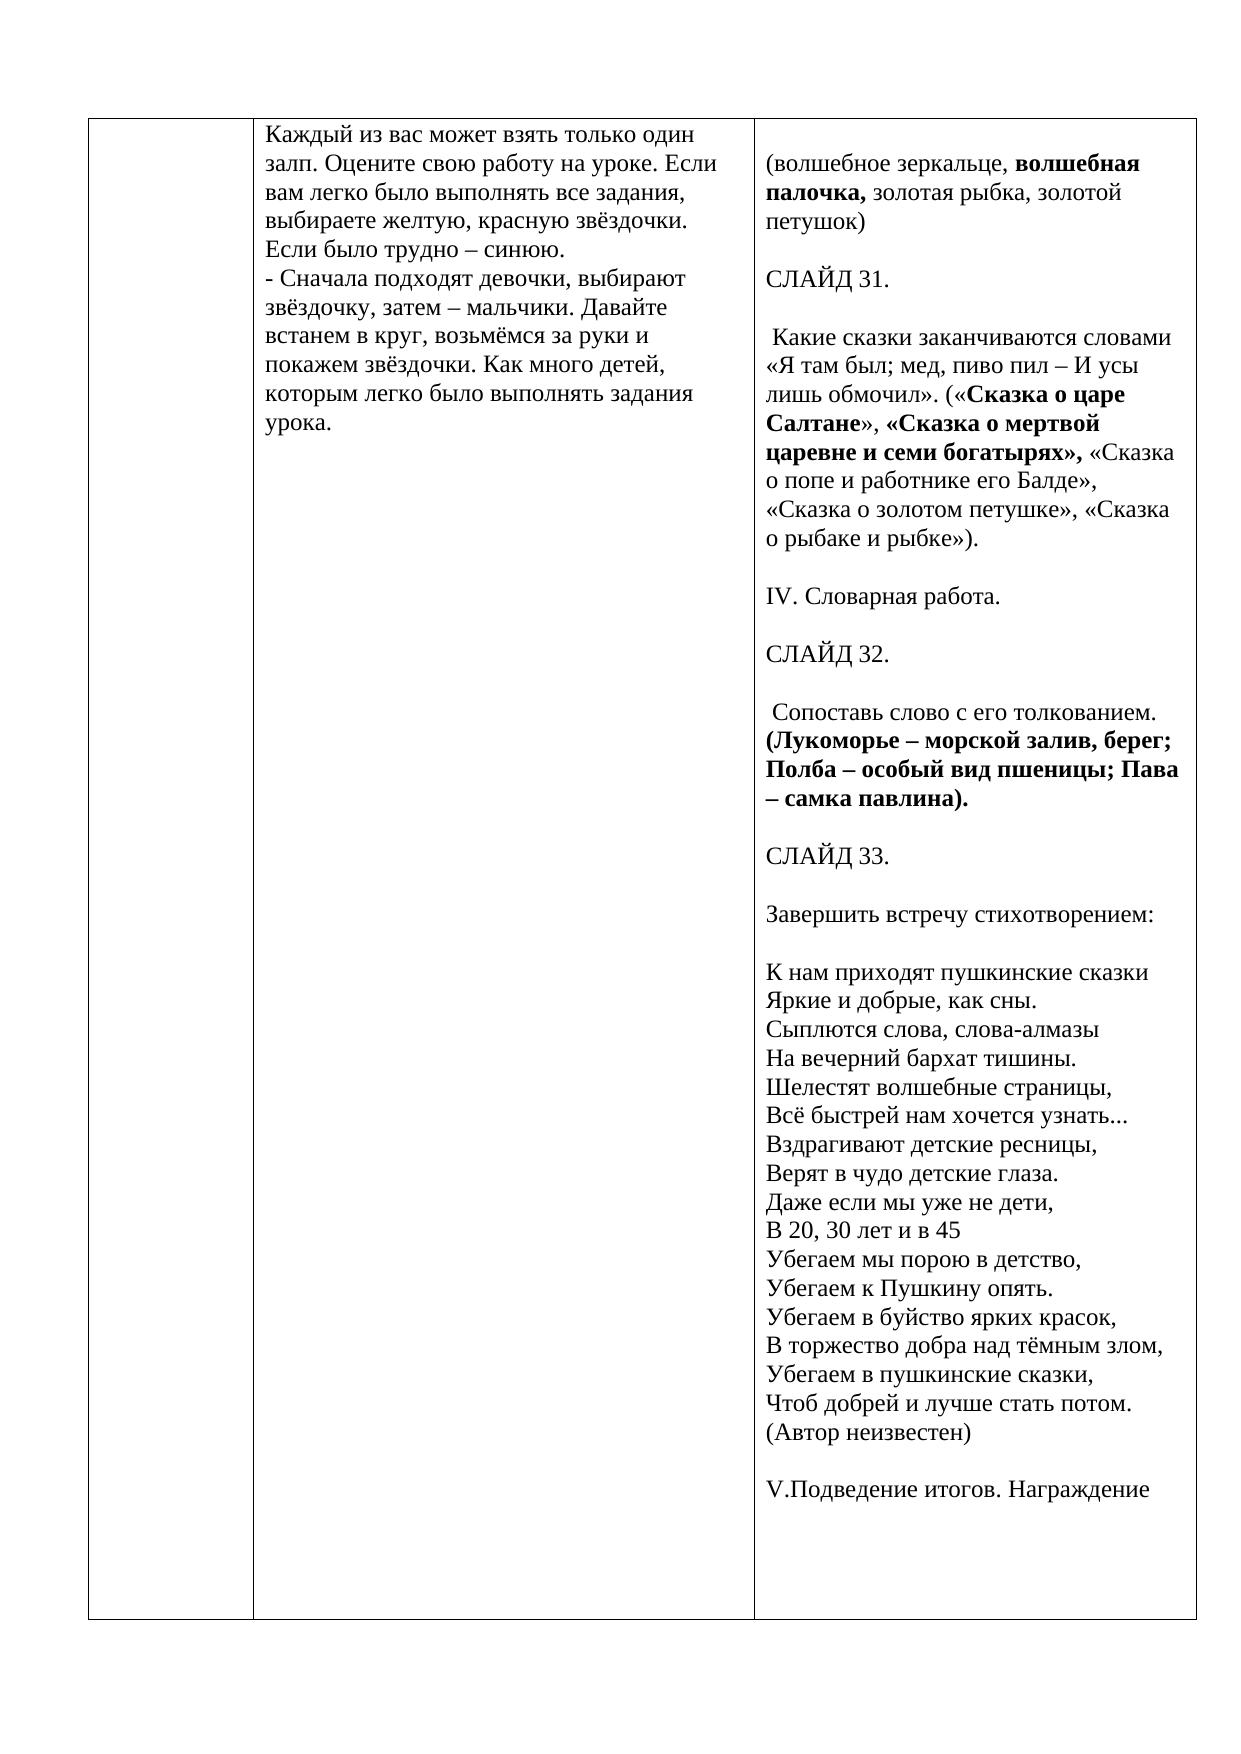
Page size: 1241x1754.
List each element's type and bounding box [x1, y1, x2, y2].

table_cell [254, 119, 754, 1619]
table_cell [89, 119, 253, 1619]
table_cell [755, 119, 1196, 1619]
